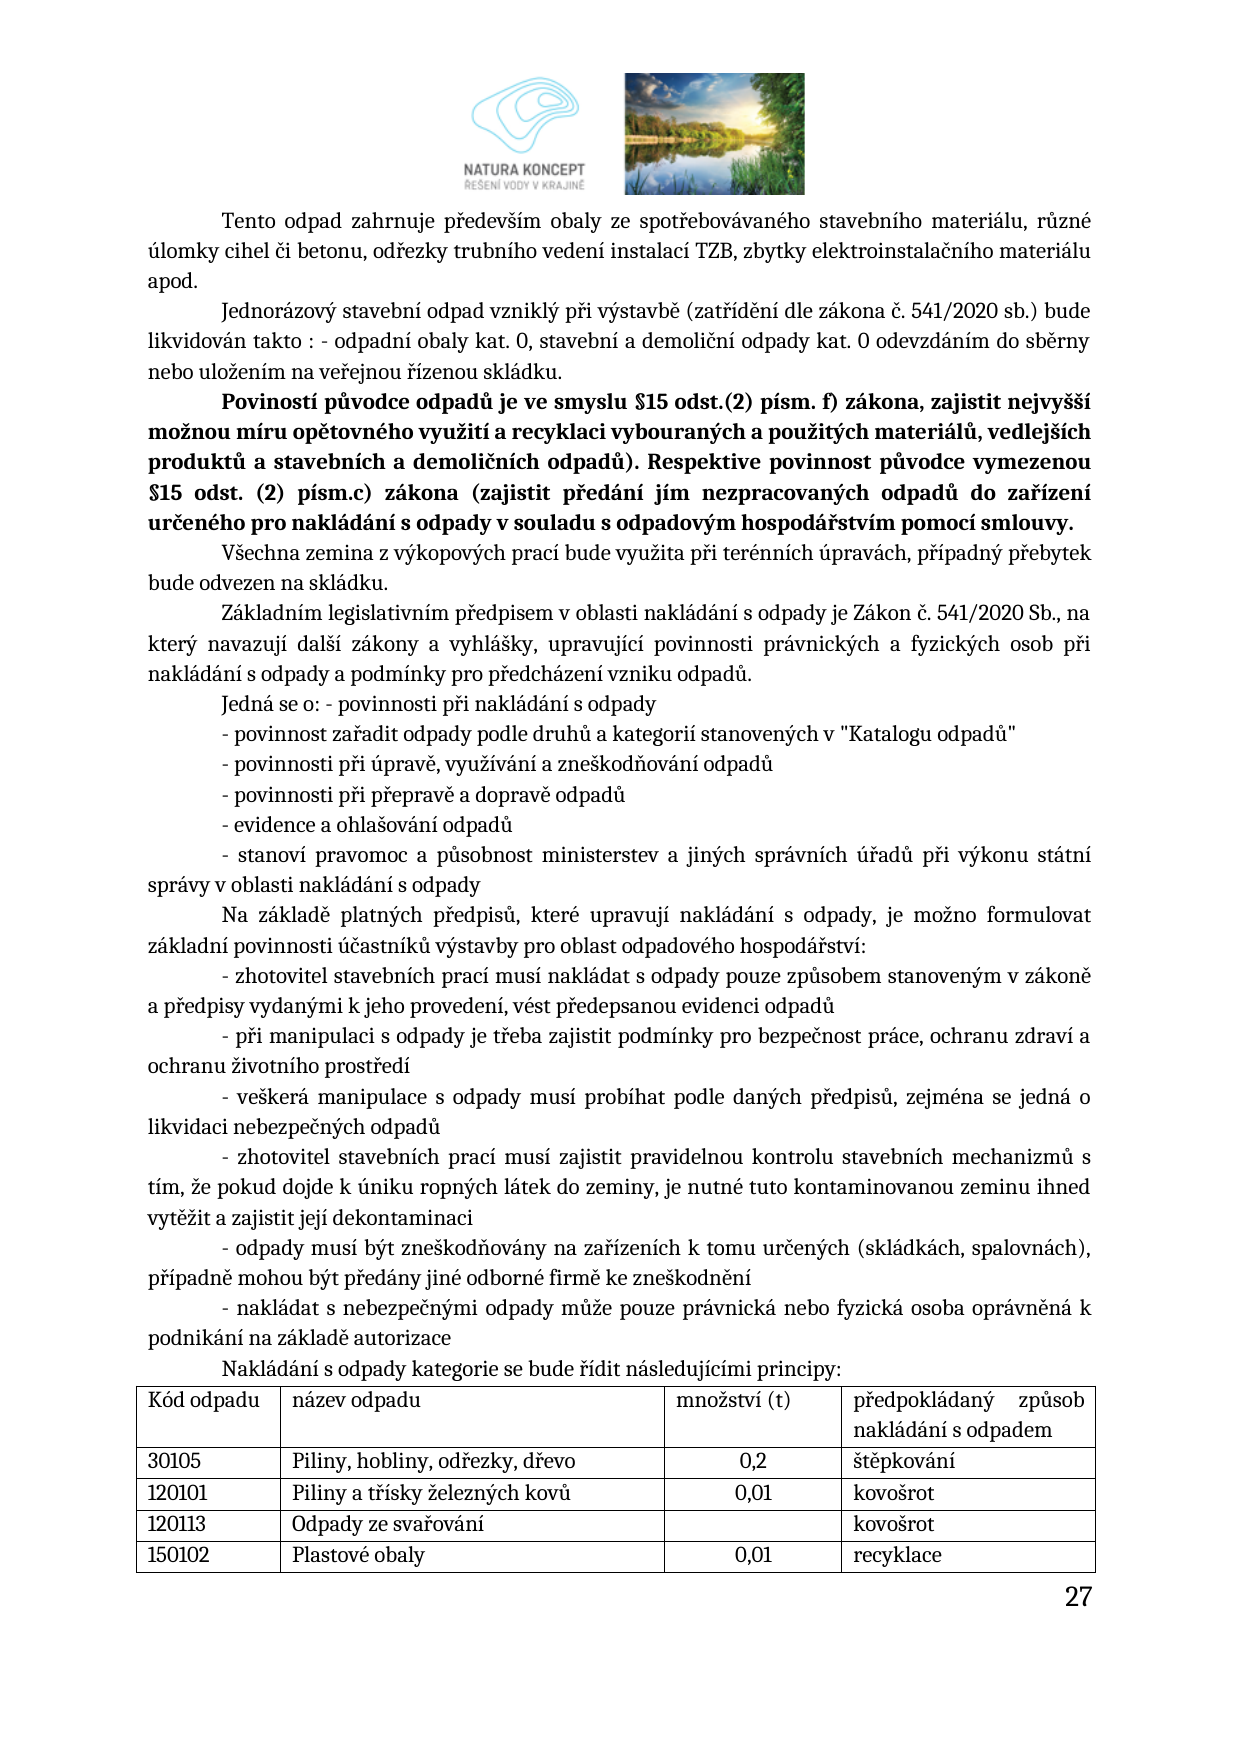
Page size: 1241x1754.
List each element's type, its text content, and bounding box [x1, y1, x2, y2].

text - povinnost zařadit odpady podle druhů a kategorií stanovených v "Katalogu odpadů" [148, 721, 1092, 747]
table_cell kovošrot [842, 1511, 1095, 1541]
table_cell Piliny a třísky železných kovů [281, 1479, 664, 1509]
table_cell 120113 [137, 1511, 280, 1541]
table_header Kód odpadu [137, 1387, 280, 1447]
text - veškerá manipulace s odpady musí probíhat podle daných předpisů, zejména se jedná o likvidaci nebezpečných odpadů [148, 1083, 1092, 1140]
text - při manipulaci s odpady je třeba zajistit podmínky pro bezpečnost práce, ochranu zdraví a ochranu životního prostředí [148, 1023, 1092, 1080]
text - evidence a ohlašování odpadů [148, 812, 1092, 838]
table_cell Odpady ze svařování [281, 1511, 664, 1541]
table_cell 30105 [137, 1448, 280, 1478]
table_header název odpadu [281, 1387, 664, 1447]
text - stanoví pravomoc a působnost ministerstev a jiných správních úřadů při výkonu státní správy v oblasti nakládání s odpady [148, 842, 1092, 898]
table_cell Plastové obaly [281, 1542, 664, 1572]
table_cell 0,2 [665, 1448, 841, 1478]
text Tento odpad zahrnuje především obaly ze spotřebovávaného stavebního materiálu, různé úlomky cihel či betonu, odřezky trubního vedení instalací TZB, zbytky elektroinstalačního materiálu apod. [148, 207, 1092, 294]
table_cell štěpkování [842, 1448, 1095, 1478]
table_cell Piliny, hobliny, odřezky, dřevo [281, 1448, 664, 1478]
text Poviností původce odpadů je ve smyslu §15 odst.(2) písm. f) zákona, zajistit nejvyšší možnou míru opětovného využití a recyklaci vybouraných a použitých materiálů, vedlejších produktů a stavebních a demoličních odpadů). Respektive povinnost původce vymezenou §15 odst. (2) písm.c) zákona (zajistit předání jím nezpracovaných odpadů do zařízení určeného pro nakládání s odpady v souladu s odpadovým hospodářstvím pomocí smlouvy. [148, 389, 1092, 536]
table_cell 150102 [137, 1542, 280, 1572]
table_cell recyklace [842, 1542, 1095, 1572]
text - zhotovitel stavebních prací musí nakládat s odpady pouze způsobem stanoveným v zákoně a předpisy vydanými k jeho provedení, vést předepsanou evidenci odpadů [148, 963, 1092, 1019]
table_cell 0,01 [665, 1479, 841, 1509]
table_cell [665, 1511, 841, 1541]
table_cell 0,01 [665, 1542, 841, 1572]
text - povinnosti při úpravě, využívání a zneškodňování odpadů [148, 751, 1092, 778]
text - zhotovitel stavebních prací musí zajistit pravidelnou kontrolu stavebních mechanizmů s tím, že pokud dojde k úniku ropných látek do zeminy, je nutné tuto kontaminovanou zeminu ihned vytěžit a zajistit její dekontaminaci [148, 1144, 1092, 1231]
text Nakládání s odpady kategorie se bude řídit následujícími principy: [148, 1355, 1092, 1382]
table_header předpokládaný způsob nakládání s odpadem [842, 1387, 1095, 1447]
table_cell 120101 [137, 1479, 280, 1509]
text - povinnosti při přepravě a dopravě odpadů [148, 781, 1092, 808]
text Na základě platných předpisů, které upravují nakládání s odpady, je možno formulovat základní povinnosti účastníků výstavby pro oblast odpadového hospodářství: [148, 902, 1092, 959]
table_header množství (t) [665, 1387, 841, 1447]
text Jednorázový stavební odpad vzniklý při výstavbě (zatřídění dle zákona č. 541/2020 sb.) bude likvidován takto : - odpadní obaly kat. 0, stavební a demoliční odpady kat. 0 odevzdáním do sběrny nebo uložením na veřejnou řízenou skládku. [148, 298, 1092, 385]
text Jedná se o: - povinnosti při nakládání s odpady [148, 691, 1092, 717]
text Všechna zemina z výkopových prací bude využita při terénních úpravách, případný přebytek bude odvezen na skládku. [148, 540, 1092, 596]
text - nakládat s nebezpečnými odpady může pouze právnická nebo fyzická osoba oprávněná k podnikání na základě autorizace [148, 1295, 1092, 1352]
picture [453, 73, 805, 195]
text - odpady musí být zneškodňovány na zařízeních k tomu určených (skládkách, spalovnách), případně mohou být předány jiné odborné firmě ke zneškodnění [148, 1234, 1092, 1291]
table_cell kovošrot [842, 1479, 1095, 1509]
text Základním legislativním předpisem v oblasti nakládání s odpady je Zákon č. 541/2020 Sb., na který navazují další zákony a vyhlášky, upravující povinnosti právnických a fyzických osob při nakládání s odpady a podmínky pro předcházení vzniku odpadů. [148, 600, 1092, 687]
